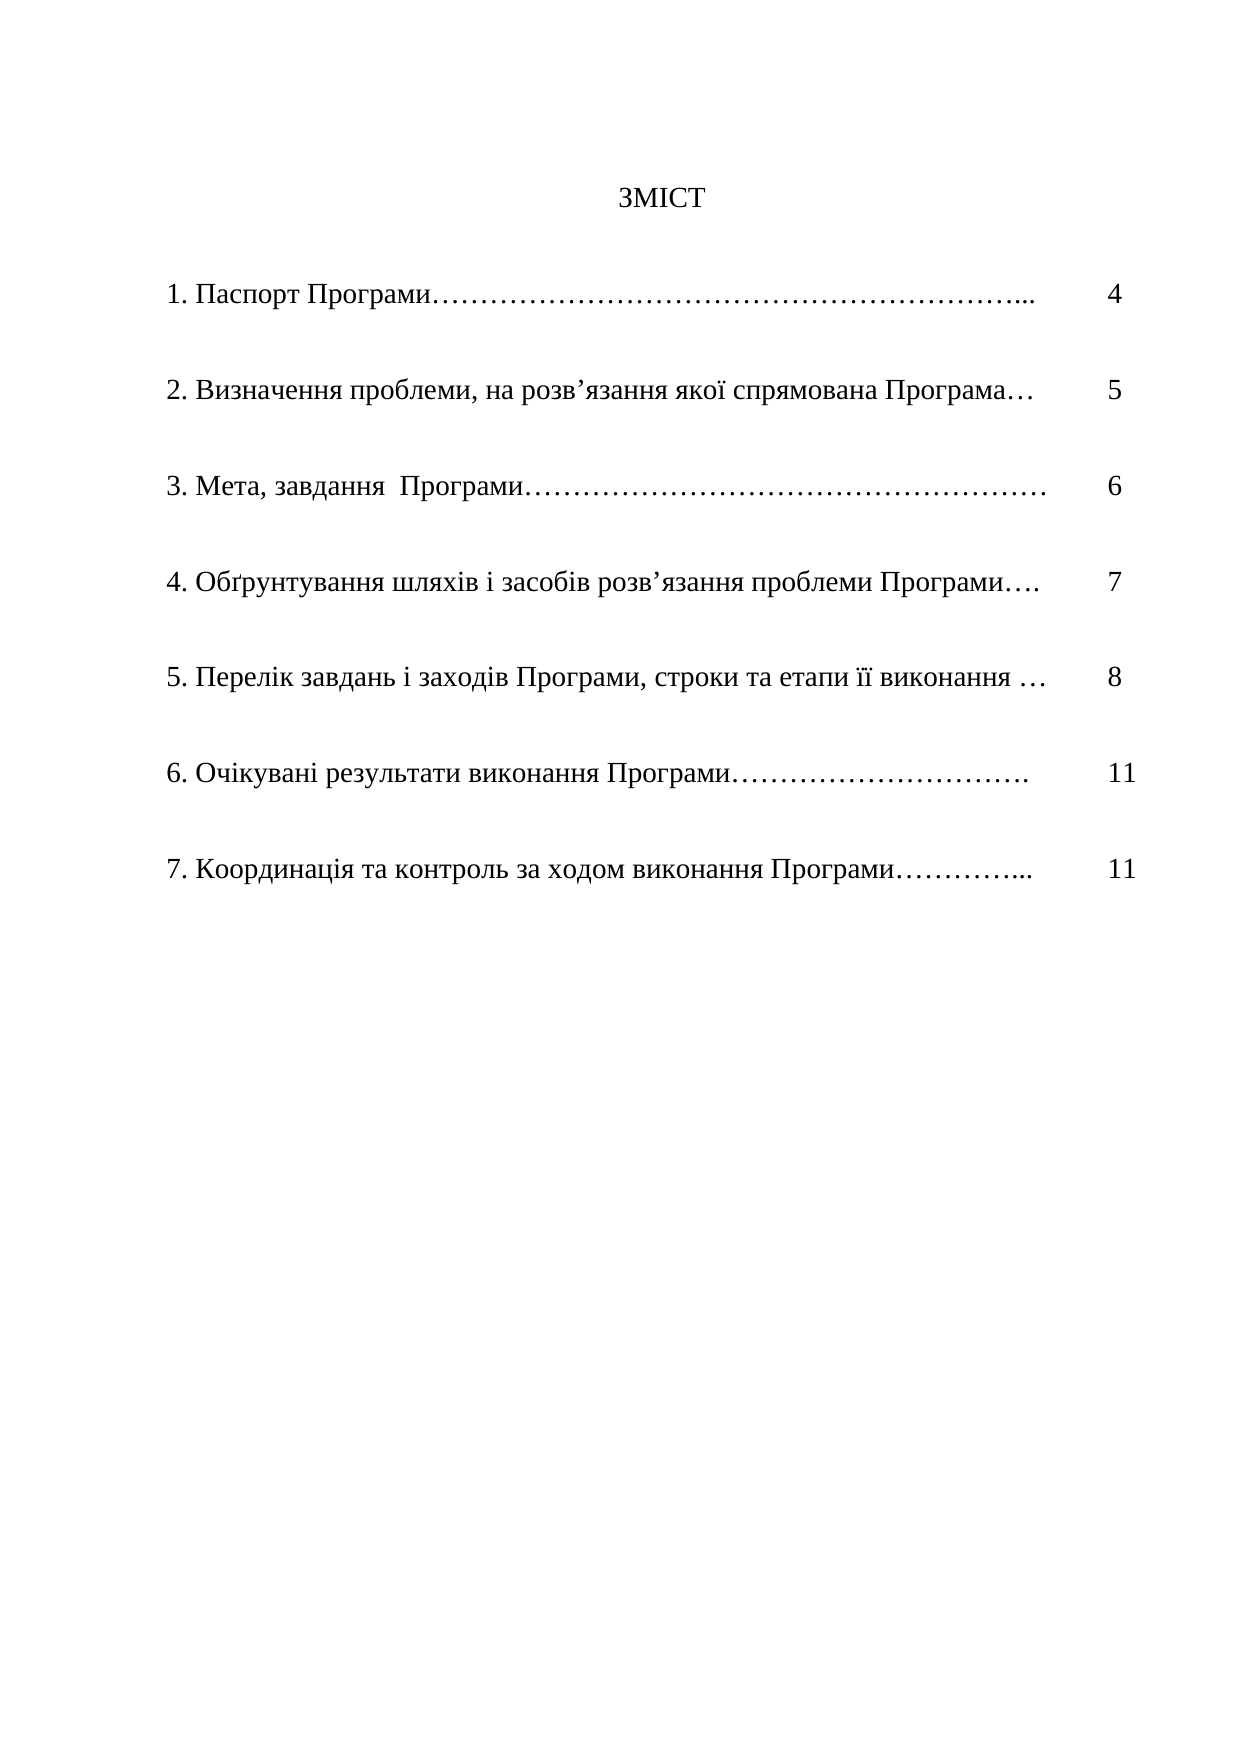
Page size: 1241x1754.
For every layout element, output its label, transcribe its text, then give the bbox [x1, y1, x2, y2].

table_header ЗМІСТ [155, 118, 1240, 247]
table_cell 11 [1096, 727, 1240, 822]
table_cell 4. Обґрунтування шляхів і засобів розв’язання проблеми Програми…. [155, 535, 1096, 631]
table_cell 2. Визначення проблеми, на розв’язання якої спрямована Програма… [155, 343, 1096, 439]
table_cell 7 [1096, 535, 1240, 631]
table_cell 8 [1096, 631, 1240, 727]
table_cell 6 [1096, 439, 1240, 535]
table_cell 1. Паспорт Програми……………………………………………………... [155, 248, 1096, 343]
table_cell 4 [1096, 248, 1240, 343]
table_cell 7. Координація та контроль за ходом виконання Програми…………... [155, 823, 1096, 918]
table_cell 3. Мета, завдання Програми……………………………………………… [155, 439, 1096, 535]
table_cell 11 [1096, 823, 1240, 918]
table_cell 6. Очікувані результати виконання Програми…………………………. [155, 727, 1096, 822]
table_cell 5 [1096, 343, 1240, 439]
table_cell 5. Перелік завдань і заходів Програми, строки та етапи її виконання … [155, 631, 1096, 727]
